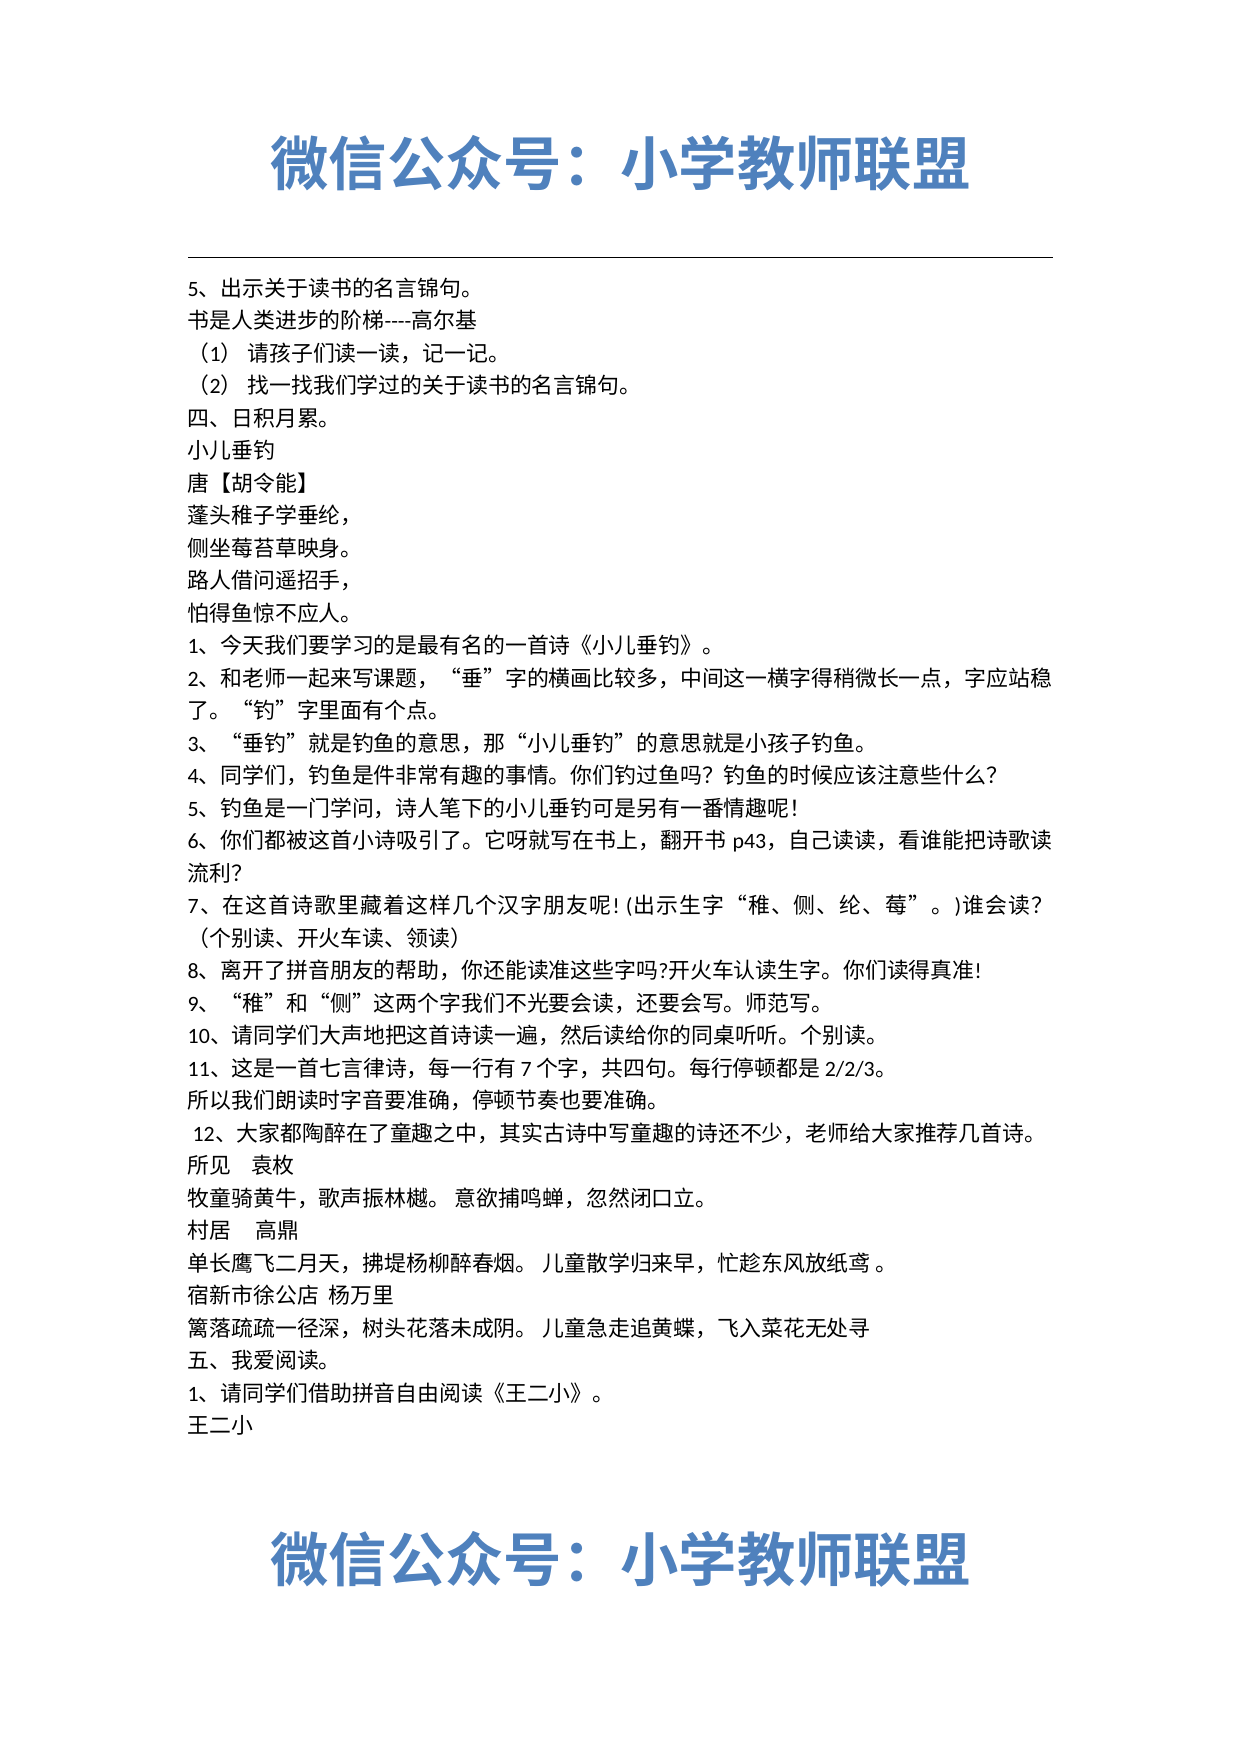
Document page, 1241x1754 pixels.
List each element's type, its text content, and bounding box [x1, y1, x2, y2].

text 四、日积月累。 [187, 400, 1053, 433]
text 1、今天我们要学习的是最有名的一首诗《小儿垂钓》。 [187, 628, 1053, 660]
text 12、大家都陶醉在了童趣之中，其实古诗中写童趣的诗还不少，老师给大家推荐几首诗。 [187, 1115, 1053, 1148]
text 唐【胡令能】 [187, 465, 1053, 498]
text 篱落疏疏一径深，树头花落未成阴。 儿童急走追黄蝶，飞入菜花无处寻 [187, 1310, 1053, 1343]
text 小儿垂钓 [187, 433, 1053, 465]
text 7、在这首诗歌里藏着这样几个汉字朋友呢! (出示生字“稚、侧、纶、莓”。)谁会读？（个别读、开火车读、领读） [187, 888, 1053, 953]
text 所以我们朗读时字音要准确，停顿节奏也要准确。 [187, 1083, 1053, 1115]
text （2） 找一找我们学过的关于读书的名言锦句。 [187, 368, 1053, 400]
text 蓬头稚子学垂纶， [187, 498, 1053, 530]
text 5、出示关于读书的名言锦句。 [187, 270, 1053, 303]
text 4、同学们，钓鱼是件非常有趣的事情。你们钓过鱼吗？钓鱼的时候应该注意些什么？ [187, 758, 1053, 790]
text （1） 请孩子们读一读，记一记。 [187, 335, 1053, 368]
text 8、离开了拼音朋友的帮助，你还能读准这些字吗?开火车认读生字。你们读得真准! [187, 953, 1053, 985]
text 6、你们都被这首小诗吸引了。它呀就写在书上，翻开书p43，自己读读，看谁能把诗歌读流利？ [187, 823, 1053, 888]
text 宿新市徐公店 杨万里 [187, 1278, 1053, 1310]
text 9、“稚”和“侧”这两个字我们不光要会读，还要会写。师范写。 [187, 985, 1053, 1018]
text 路人借问遥招手， [187, 563, 1053, 595]
text 怕得鱼惊不应人。 [187, 595, 1053, 628]
text 王二小 [187, 1408, 1053, 1440]
text 牧童骑黄牛，歌声振林樾。 意欲捕鸣蝉，忽然闭口立。 [187, 1180, 1053, 1213]
text 村居 高鼎 [187, 1213, 1053, 1245]
text 五、我爱阅读。 [187, 1343, 1053, 1375]
text 书是人类进步的阶梯----高尔基 [187, 303, 1053, 335]
text 所见 袁枚 [187, 1148, 1053, 1180]
text 单长鹰飞二月天，拂堤杨柳醉春烟。 儿童散学归来早，忙趁东风放纸鸢 。 [187, 1245, 1053, 1278]
text 10、请同学们大声地把这首诗读一遍，然后读给你的同桌听听。个别读。 [187, 1018, 1053, 1050]
text 3、“垂钓”就是钓鱼的意思，那“小儿垂钓”的意思就是小孩子钓鱼。 [187, 725, 1053, 758]
text 1、请同学们借助拼音自由阅读《王二小》。 [187, 1375, 1053, 1408]
text 11、这是一首七言律诗，每一行有7个字，共四句。每行停顿都是2/2/3。 [187, 1050, 1053, 1083]
text 侧坐莓苔草映身。 [187, 530, 1053, 563]
text 5、钓鱼是一门学问，诗人笔下的小儿垂钓可是另有一番情趣呢！ [187, 790, 1053, 823]
text 2、和老师一起来写课题，“垂”字的横画比较多，中间这一横字得稍微长一点，字应站稳了。“钓”字里面有个点。 [187, 660, 1053, 725]
